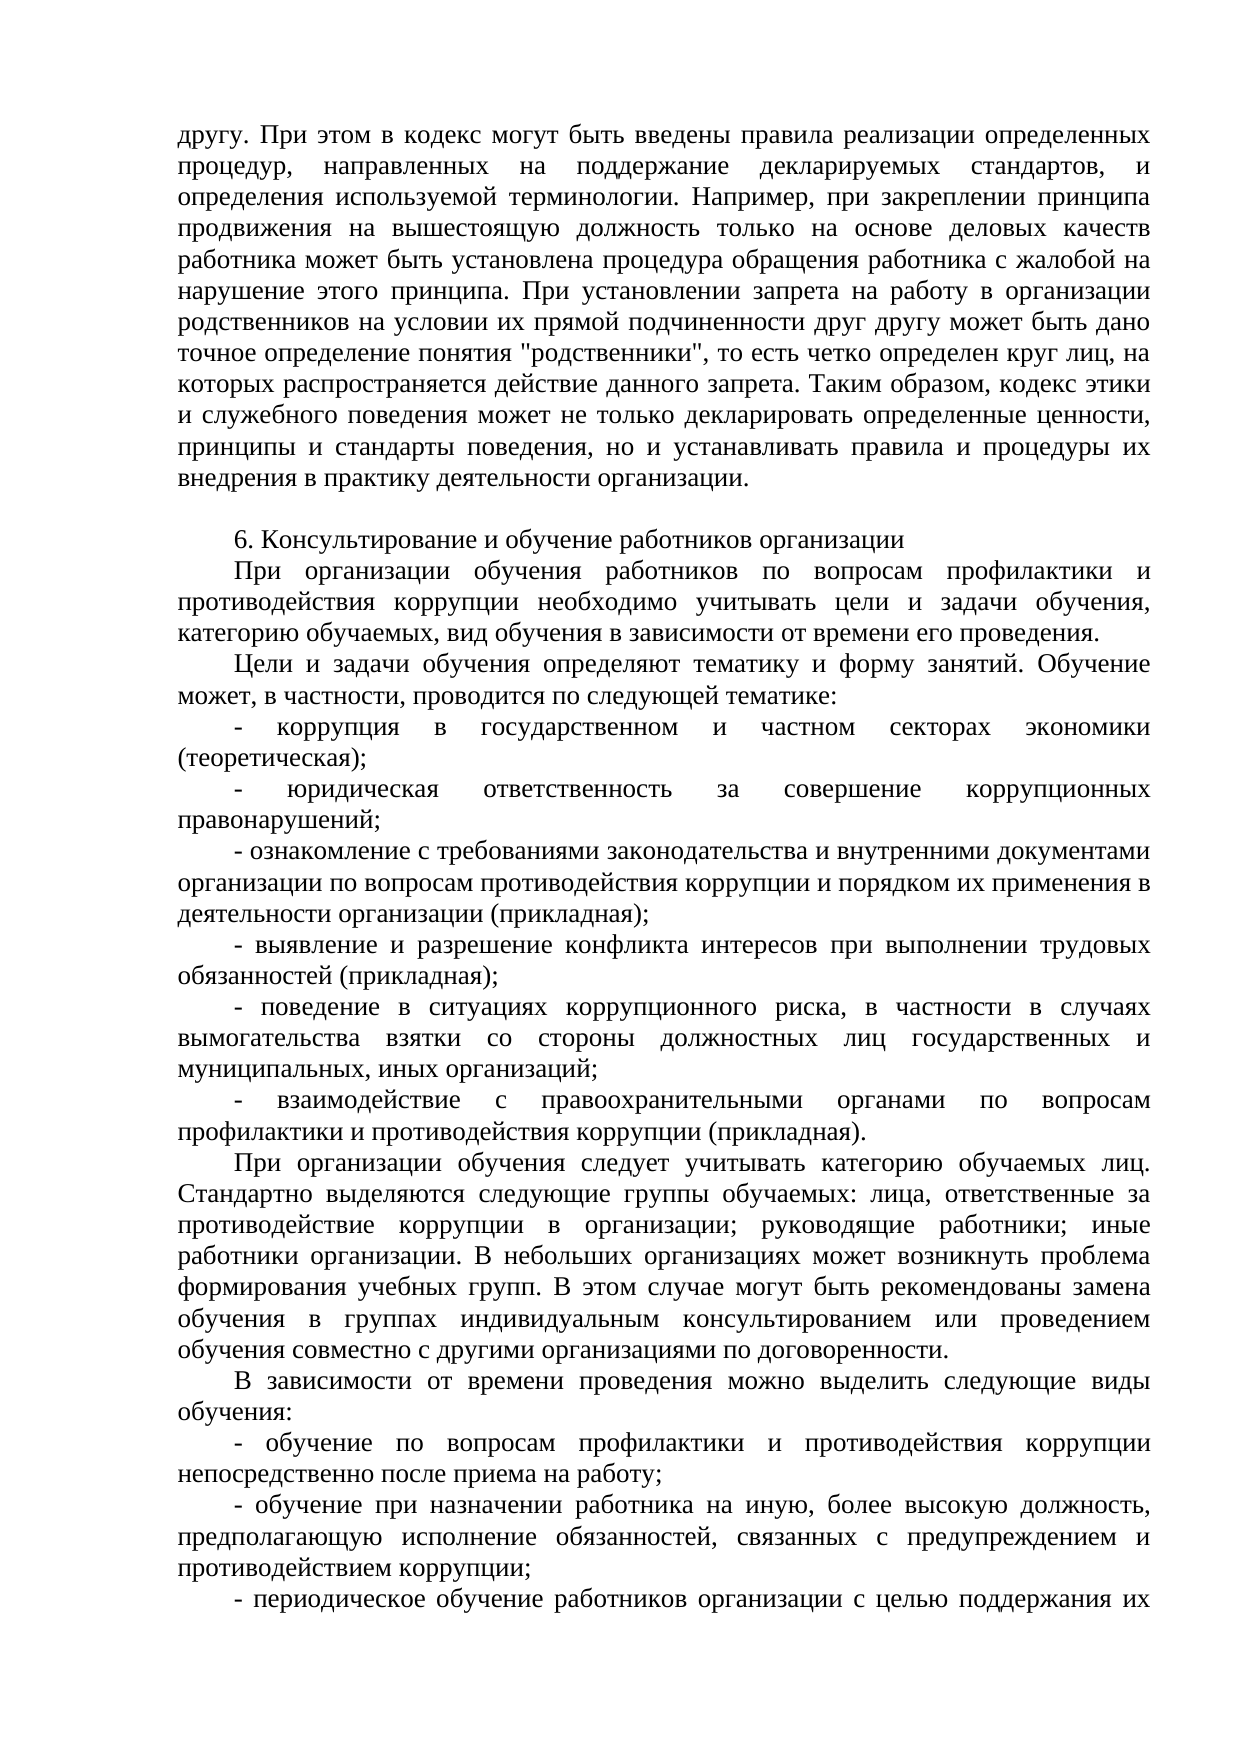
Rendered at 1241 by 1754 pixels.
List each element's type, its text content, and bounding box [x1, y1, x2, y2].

text - выявление и разрешение конфликта интересов при выполнении трудовых обязанностей (прикладная); [177, 928, 1152, 990]
text При организации обучения следует учитывать категорию обучаемых лиц. Стандартно выделяются следующие группы обучаемых: лица, ответственные за противодействие коррупции в организации; руководящие работники; иные работники организации. В небольших организациях может возникнуть проблема формирования учебных групп. В этом случае могут быть рекомендованы замена обучения в группах индивидуальным консультированием или проведением обучения совместно с другими организациями по договоренности. [177, 1146, 1152, 1364]
text - коррупция в государственном и частном секторах экономики (теоретическая); [177, 710, 1152, 772]
text - поведение в ситуациях коррупционного риска, в частности в случаях вымогательства взятки со стороны должностных лиц государственных и муниципальных, иных организаций; [177, 990, 1152, 1084]
text - обучение по вопросам профилактики и противодействия коррупции непосредственно после приема на работу; [177, 1426, 1152, 1488]
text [177, 1582, 1152, 1613]
text 6. Консультирование и обучение работников организации [177, 523, 1152, 554]
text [177, 118, 1152, 492]
text - взаимодействие с правоохранительными органами по вопросам профилактики и противодействия коррупции (прикладная). [177, 1084, 1152, 1146]
text В зависимости от времени проведения можно выделить следующие виды обучения: [177, 1364, 1152, 1426]
text - обучение при назначении работника на иную, более высокую должность, предполагающую исполнение обязанностей, связанных с предупреждением и противодействием коррупции; [177, 1488, 1152, 1582]
text Цели и задачи обучения определяют тематику и форму занятий. Обучение может, в частности, проводится по следующей тематике: [177, 648, 1152, 710]
text При организации обучения работников по вопросам профилактики и противодействия коррупции необходимо учитывать цели и задачи обучения, категорию обучаемых, вид обучения в зависимости от времени его проведения. [177, 554, 1152, 648]
text - юридическая ответственность за совершение коррупционных правонарушений; [177, 772, 1152, 834]
text - ознакомление с требованиями законодательства и внутренними документами организации по вопросам противодействия коррупции и порядком их применения в деятельности организации (прикладная); [177, 834, 1152, 928]
